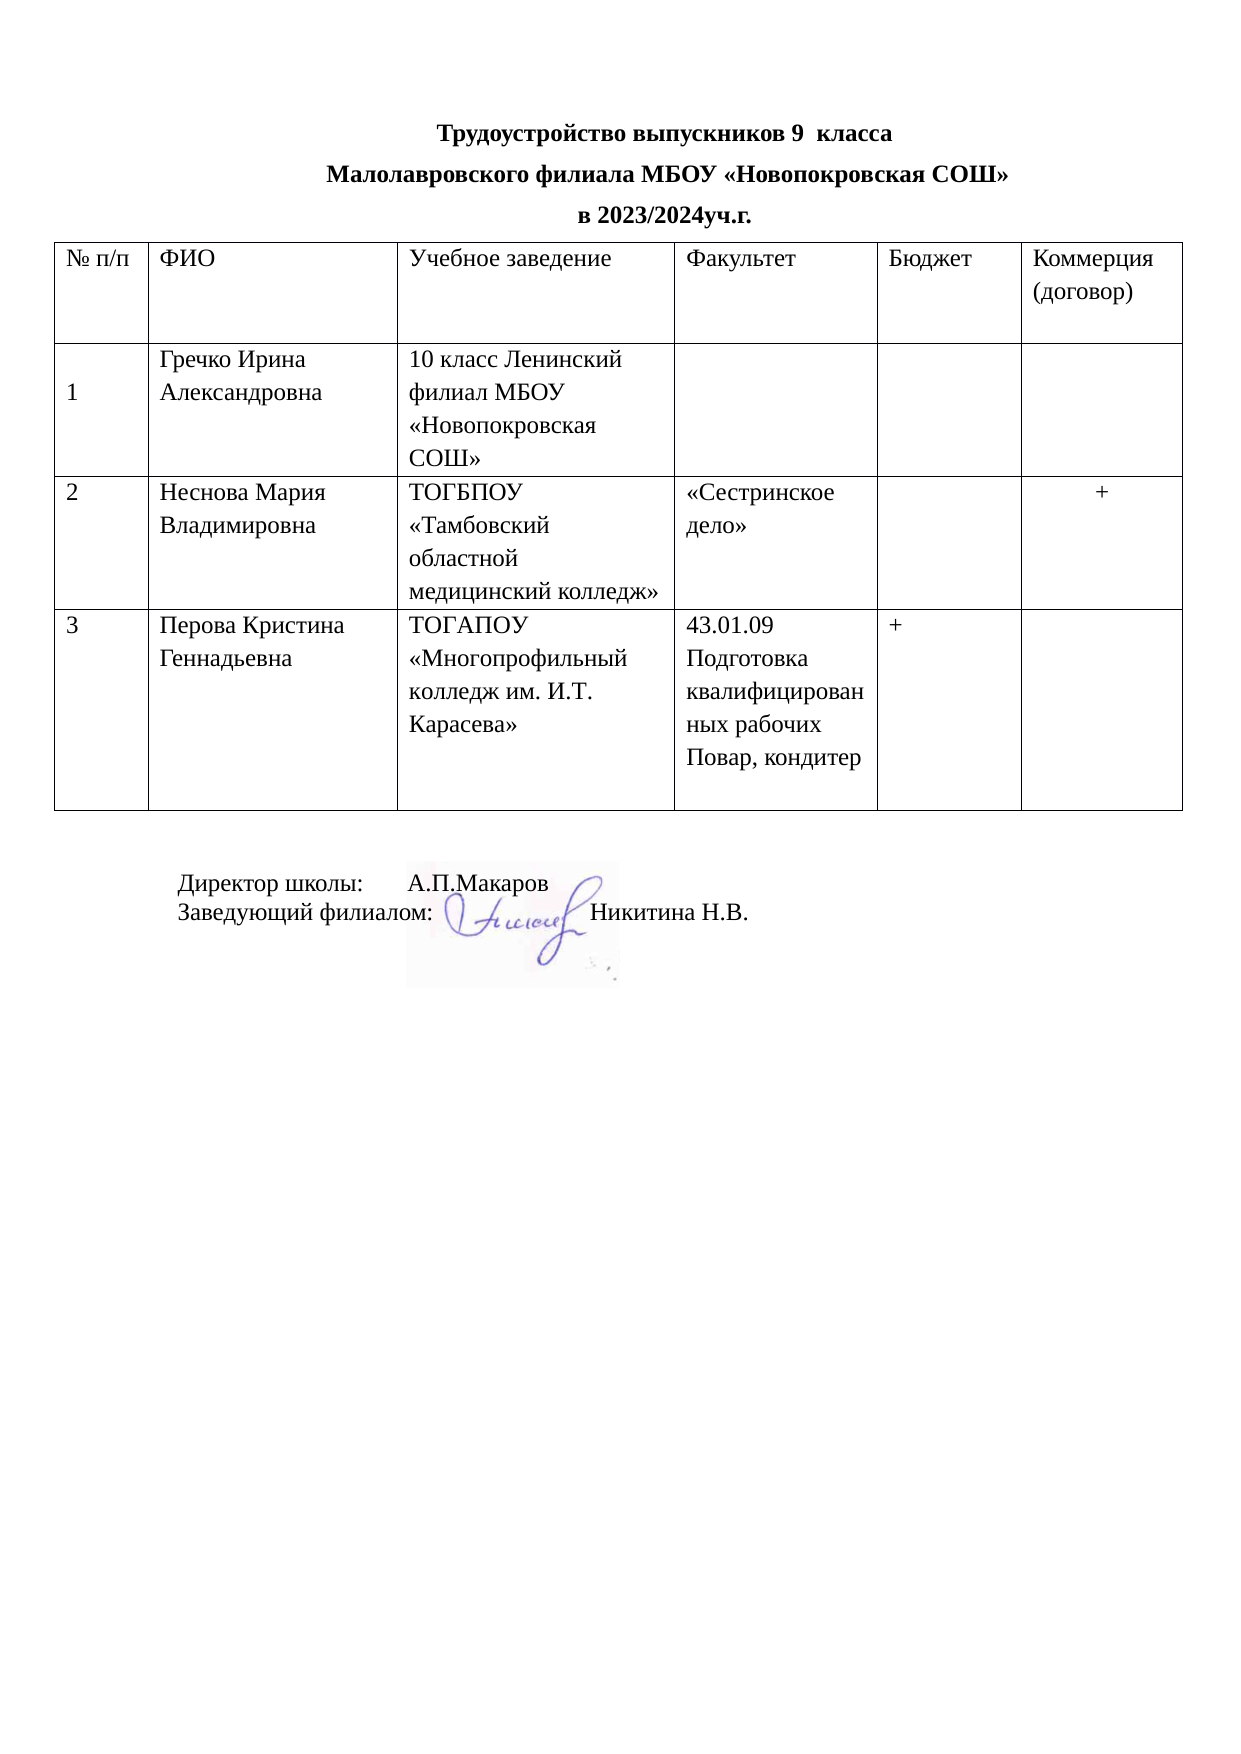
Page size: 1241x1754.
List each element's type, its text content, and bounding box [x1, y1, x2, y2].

table_cell [878, 344, 1021, 476]
table_header ФИО [149, 243, 397, 343]
text Заведующий филиалом: Никитина Н.В. [177, 897, 1152, 926]
table_cell [55, 775, 148, 810]
table_cell Гречко Ирина Александровна [149, 344, 397, 476]
table_cell [1022, 775, 1182, 810]
table_cell + [878, 610, 1021, 775]
text Малолавровского филиала МБОУ «Новопокровская СОШ» [177, 159, 1152, 188]
table_cell ТОГАПОУ «Многопрофильный колледж им. И.Т. Карасева» [398, 610, 674, 775]
table_cell [878, 477, 1021, 609]
table_cell [878, 775, 1021, 810]
table_cell [1022, 610, 1182, 775]
table_cell Перова Кристина Геннадьевна [149, 610, 397, 775]
table_cell + [1022, 477, 1182, 609]
table_cell ТОГБПОУ «Тамбовский областной медицинский колледж» [398, 477, 674, 609]
table_cell 43.01.09 Подготовка квалифицированных рабочих Повар, кондитер [675, 610, 877, 775]
table_header Факультет [675, 243, 877, 343]
table_cell [675, 344, 877, 476]
table_cell 3 [55, 610, 148, 775]
table_cell [878, 309, 1021, 343]
table_cell [1022, 344, 1182, 476]
table_cell 1 [55, 344, 148, 476]
table_header № п/п [55, 243, 148, 343]
table_header Бюджет [878, 243, 1021, 309]
table_header Коммерция (договор) [1022, 243, 1182, 309]
table_header Учебное заведение [398, 243, 674, 343]
table_cell [1022, 309, 1182, 343]
table_cell [675, 775, 877, 810]
table_cell [398, 775, 674, 810]
table_cell Неснова Мария Владимировна [149, 477, 397, 609]
text Трудоустройство выпускников 9 класса [177, 118, 1152, 147]
text Директор школы: А.П.Макаров [177, 868, 1152, 897]
table_cell [149, 775, 397, 810]
table_cell «Сестринское дело» [675, 477, 877, 609]
table_cell 10 класс Ленинский филиал МБОУ «Новопокровская СОШ» [398, 344, 674, 476]
text в 2023/2024уч.г. [177, 201, 1152, 229]
table_cell 2 [55, 477, 148, 609]
